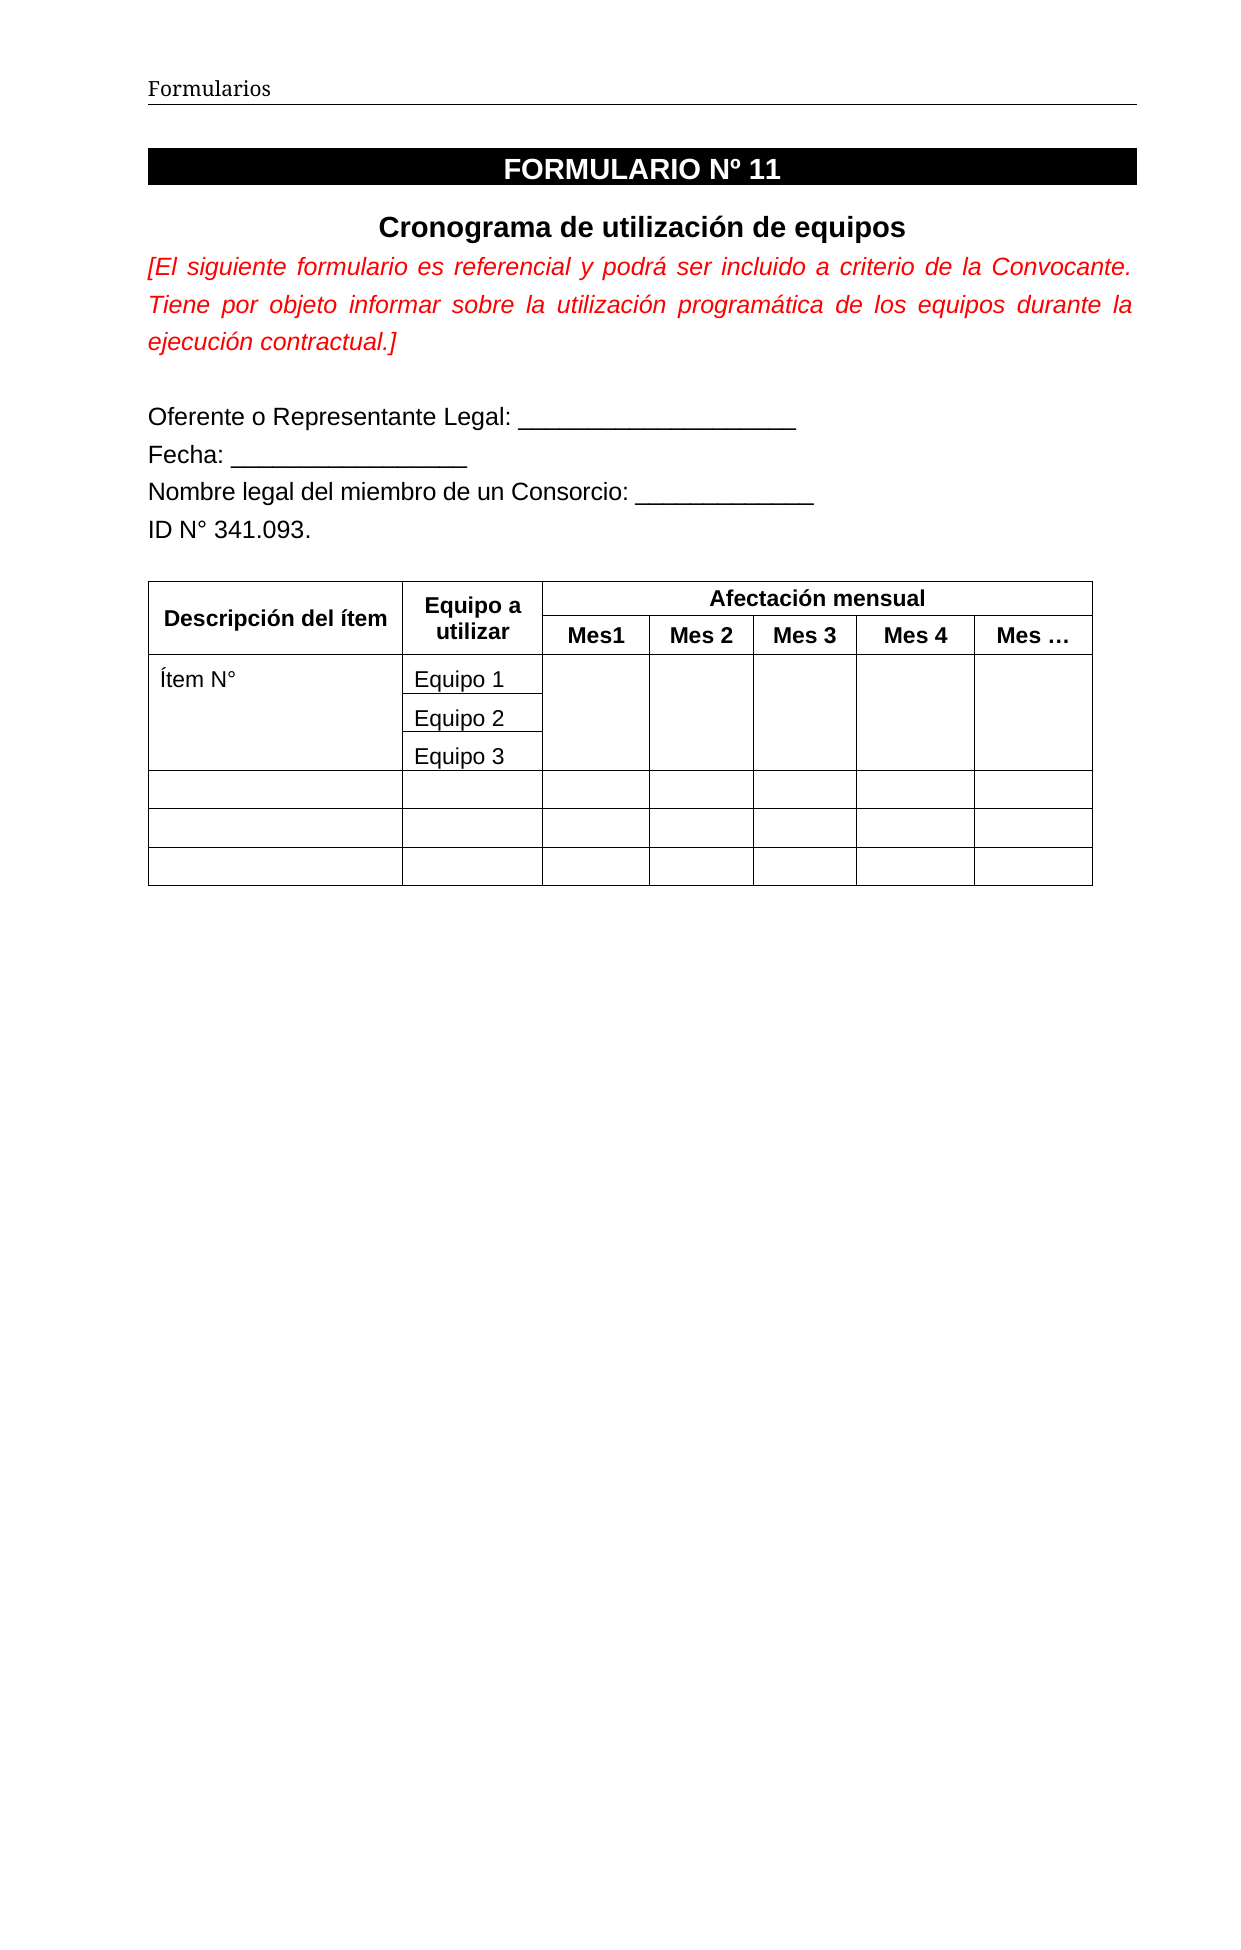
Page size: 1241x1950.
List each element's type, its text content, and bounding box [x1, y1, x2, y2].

table_cell [857, 809, 974, 847]
table_cell [650, 848, 753, 885]
table_cell [543, 771, 649, 808]
table_cell [754, 848, 856, 885]
table_cell [149, 848, 402, 885]
table_cell [754, 655, 856, 769]
table_cell [857, 848, 974, 885]
table_cell [975, 809, 1092, 847]
table_cell [149, 771, 402, 808]
table_cell [650, 809, 753, 847]
table_cell [149, 809, 402, 847]
subtitle FORMULARIO Nº 11 [148, 148, 1137, 185]
table_cell Mes 4 [857, 616, 974, 654]
table_cell [543, 848, 649, 885]
table_cell [857, 771, 974, 808]
table_cell Equipo 2 [403, 694, 542, 731]
table_cell [650, 655, 753, 769]
table_cell [543, 655, 649, 769]
table_cell [975, 848, 1092, 885]
table_cell Mes … [975, 616, 1092, 654]
table_cell Mes1 [543, 616, 649, 654]
table_cell Equipo 3 [403, 732, 542, 769]
table_cell Equipo 1 [403, 655, 542, 692]
text Nombre legal del miembro de un Consorcio: _____________ [148, 468, 1120, 506]
table_header Descripción del ítem [149, 582, 402, 654]
subtitle Cronograma de utilización de equipos [148, 206, 1137, 243]
text [El siguiente formulario es referencial y podrá ser incluido a criterio de la Convocante. Tiene por objeto informar sobre la utilización programática de los equipos durante la ejecución contractual.] [148, 243, 1137, 356]
text Oferente o Representante Legal: ____________________ [148, 393, 1120, 431]
table_cell [403, 809, 542, 847]
table_header Equipo a utilizar [403, 582, 542, 654]
table_cell [975, 655, 1092, 769]
table_cell Ítem N° [149, 655, 402, 769]
table_cell [857, 655, 974, 769]
table_cell [403, 771, 542, 808]
table_cell [403, 848, 542, 885]
table_cell [543, 809, 649, 847]
text Fecha: _________________ [148, 431, 1120, 468]
table_header Afectación mensual [543, 582, 1092, 615]
table_cell Mes 3 [754, 616, 856, 654]
table_cell [754, 771, 856, 808]
table_cell [650, 771, 753, 808]
table_cell [754, 809, 856, 847]
table_cell [975, 771, 1092, 808]
text ID N° 341.093. [148, 506, 1120, 543]
table_cell Mes 2 [650, 616, 753, 654]
